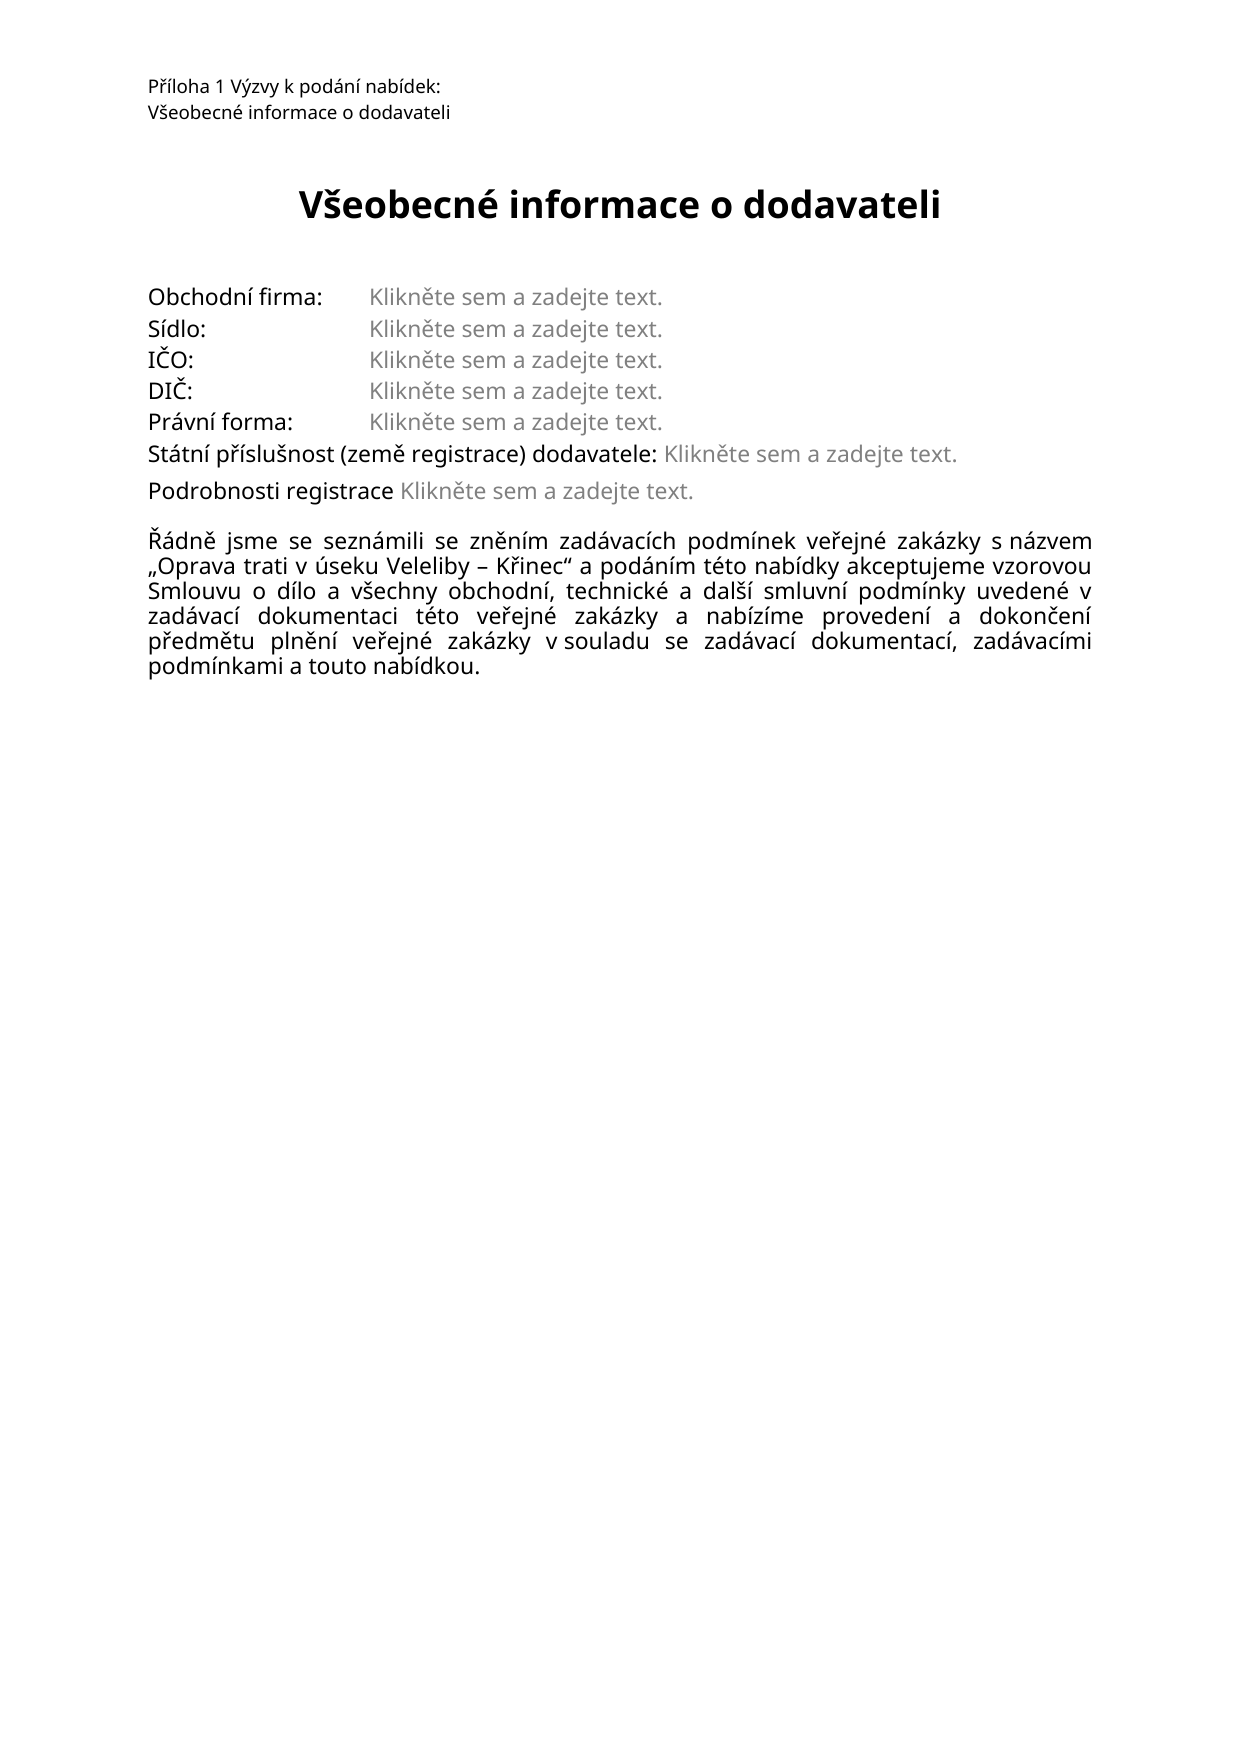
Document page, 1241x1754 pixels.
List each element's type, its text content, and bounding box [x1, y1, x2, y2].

text Řádně jsme se seznámili se zněním zadávacích podmínek veřejné zakázky s názvem „Oprava trati v úseku Veleliby – Křinec“ a podáním této nabídky akceptujeme vzorovou Smlouvu o dílo a všechny obchodní, technické a další smluvní podmínky uvedené v zadávací dokumentaci této veřejné zakázky a nabízíme provedení a dokončení předmětu plnění veřejné zakázky v souladu se zadávací dokumentací, zadávacími podmínkami a touto nabídkou. [148, 529, 1093, 679]
text Obchodní firma: [148, 286, 1093, 311]
text IČO: [148, 348, 1093, 373]
text Sídlo: [148, 317, 1093, 342]
text Právní forma: [148, 411, 1093, 436]
text Podrobnosti registrace [148, 479, 1093, 504]
text Státní příslušnost (země registrace) dodavatele: [148, 442, 1093, 467]
text DIČ: [148, 379, 1093, 404]
title Všeobecné informace o dodavateli [148, 178, 1093, 229]
